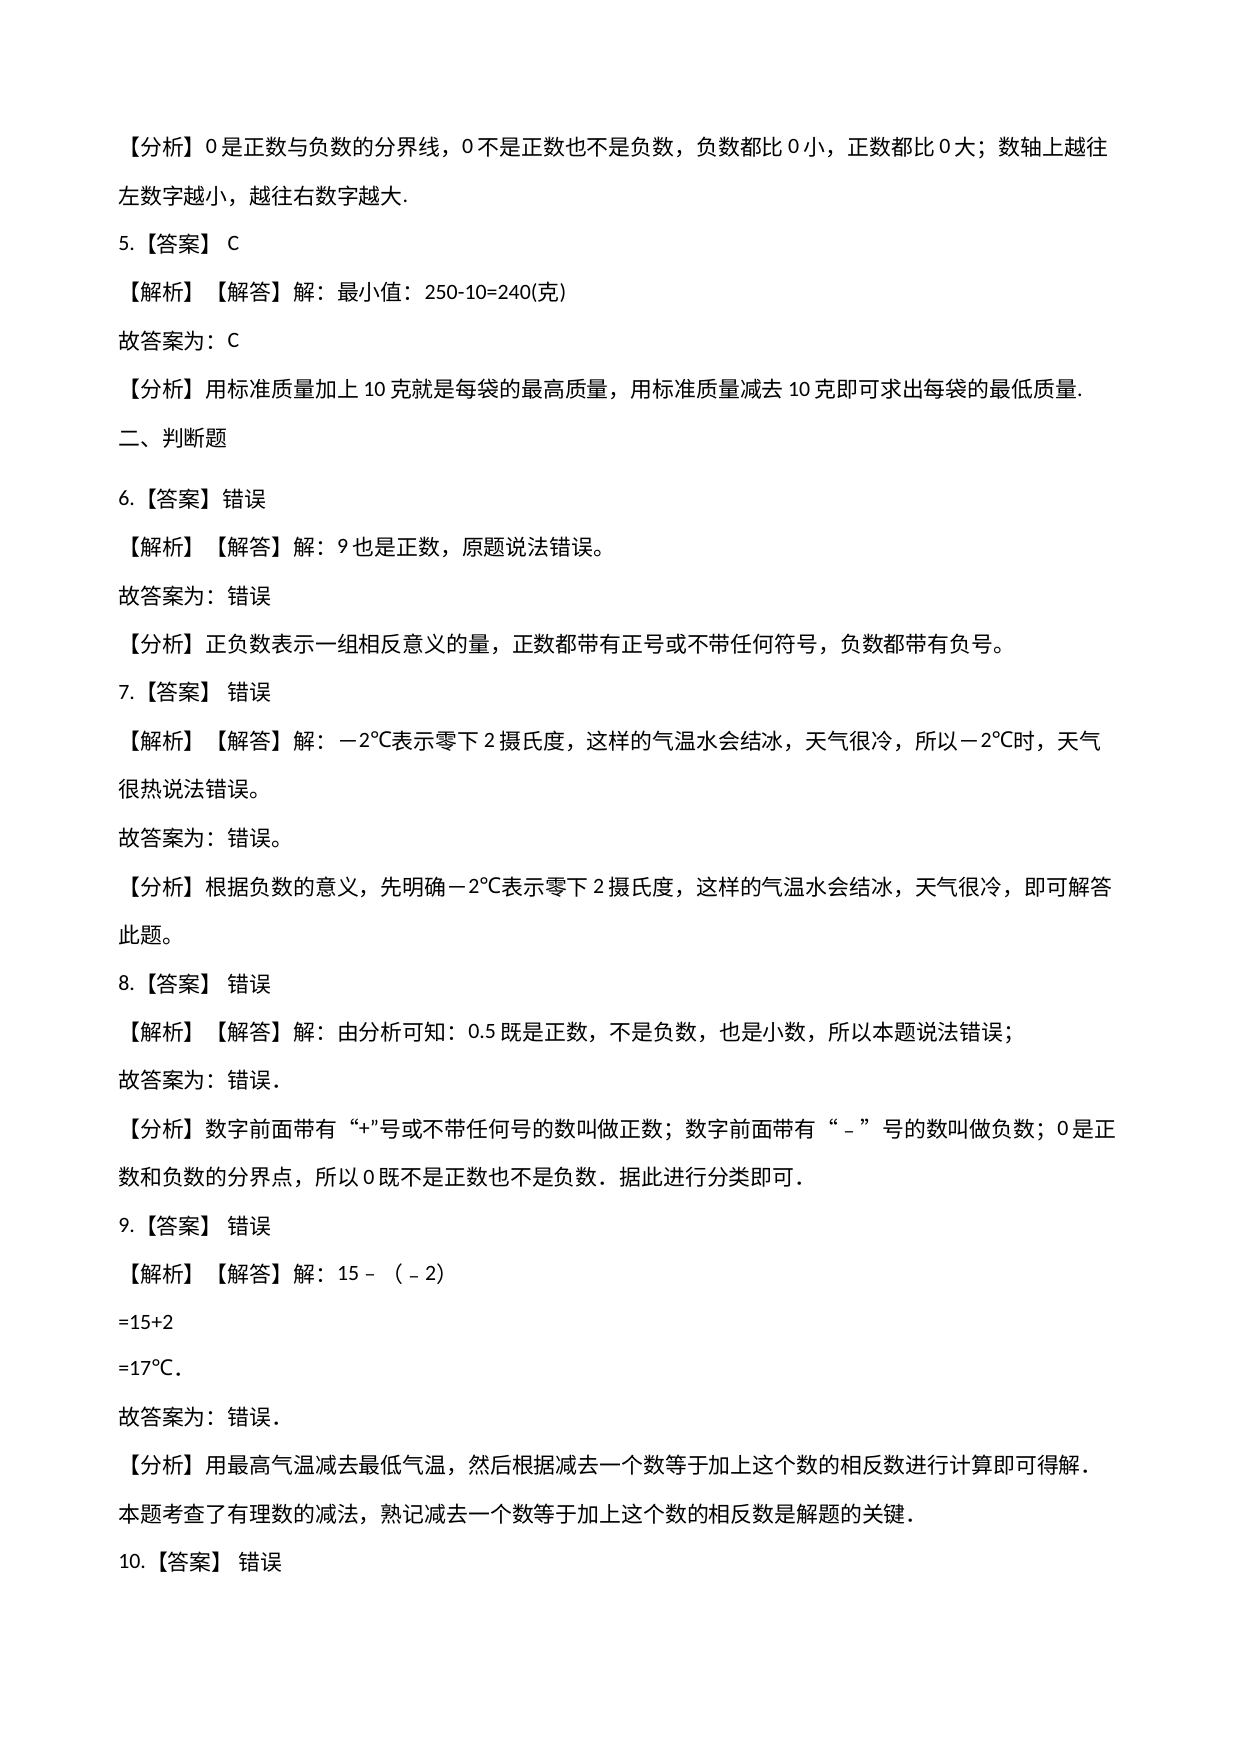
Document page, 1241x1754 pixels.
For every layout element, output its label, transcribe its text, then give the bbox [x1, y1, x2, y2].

text =15+2 [118, 1305, 1122, 1337]
text 8.【答案】 错误 [118, 966, 1122, 999]
text 【解析】【解答】解：－2℃表示零下2摄氏度，这样的气温水会结冰，天气很冷，所以－2℃时，天气很热说法错误。 故答案为：错误。 [118, 723, 1122, 853]
text 故答案为：错误． [118, 1399, 1122, 1432]
text 【解析】【解答】解：最小值：250-10=240(克) 故答案为：C [118, 275, 1122, 356]
text 【分析】0是正数与负数的分界线，0不是正数也不是负数，负数都比0小，正数都比0大；数轴上越往左数字越小，越往右数字越大. [118, 129, 1122, 211]
text =17℃． [118, 1351, 1122, 1383]
text 5.【答案】 C [118, 227, 1122, 259]
text 【解析】【解答】解：15﹣（﹣2） [118, 1257, 1122, 1289]
text 【解析】【解答】解：9也是正数，原题说法错误。 故答案为：错误 [118, 529, 1122, 611]
text 10.【答案】 错误 [118, 1544, 1122, 1577]
text 故答案为：错误． [118, 1063, 1122, 1095]
text 【分析】用最高气温减去最低气温，然后根据减去一个数等于加上这个数的相反数进行计算即可得解．本题考查了有理数的减法，熟记减去一个数等于加上这个数的相反数是解题的关键． [118, 1447, 1122, 1529]
text 二、判断题 [118, 420, 1122, 453]
text 7.【答案】 错误 [118, 675, 1122, 707]
text 9.【答案】 错误 [118, 1208, 1122, 1241]
text 【分析】正负数表示一组相反意义的量，正数都带有正号或不带任何符号，负数都带有负号。 [118, 627, 1122, 659]
text 【分析】用标准质量加上10克就是每袋的最高质量，用标准质量减去10克即可求出每袋的最低质量. [118, 372, 1122, 404]
text 【解析】【解答】解：由分析可知：0.5既是正数，不是负数，也是小数，所以本题说法错误； [118, 1014, 1122, 1047]
text 【分析】数字前面带有“+”号或不带任何号的数叫做正数；数字前面带有“﹣”号的数叫做负数；0是正数和负数的分界点，所以0既不是正数也不是负数．据此进行分类即可． [118, 1111, 1122, 1192]
text 6.【答案】错误 [118, 481, 1122, 514]
text 【分析】根据负数的意义，先明确－2℃表示零下2摄氏度，这样的气温水会结冰，天气很冷，即可解答此题。 [118, 869, 1122, 950]
